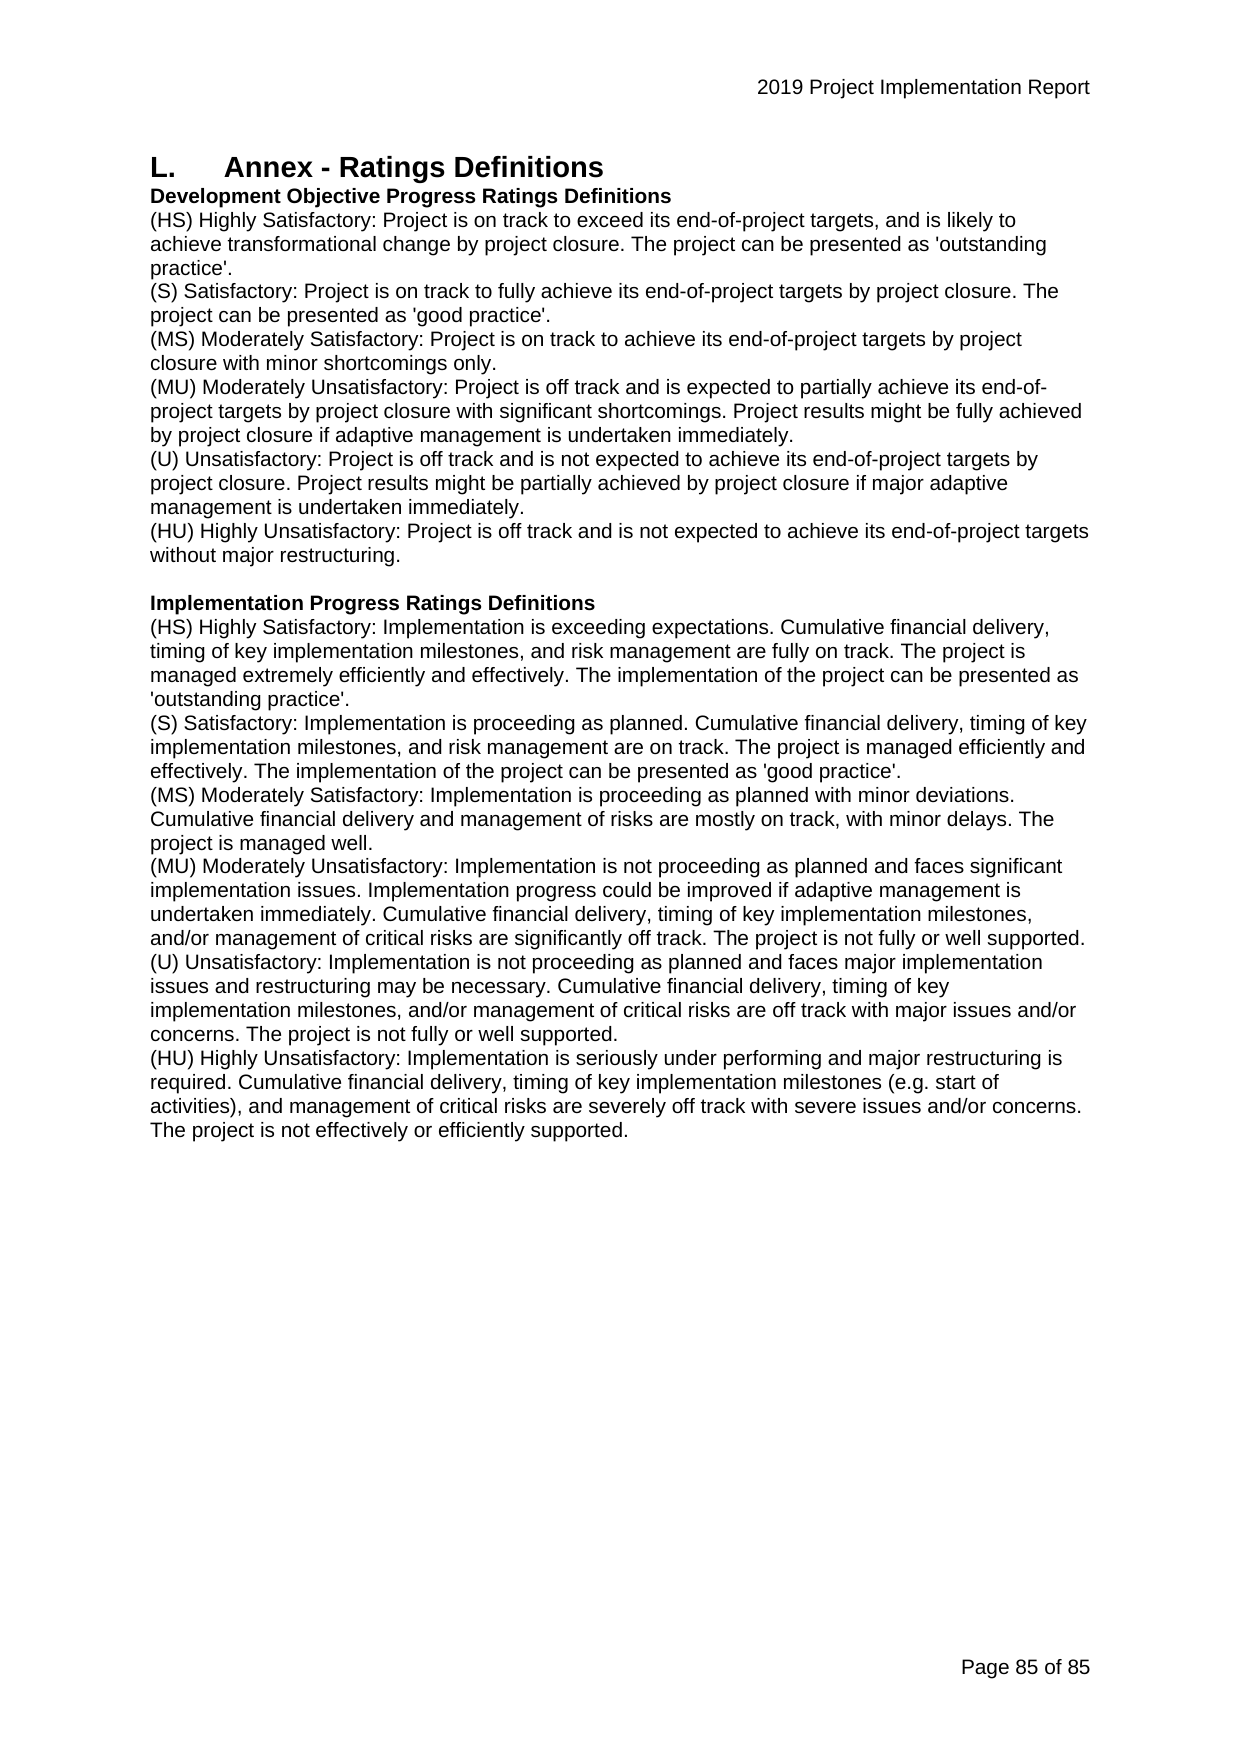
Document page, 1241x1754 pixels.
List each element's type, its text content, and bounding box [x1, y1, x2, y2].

text (HU) Highly Unsatisfactory: Project is off track and is not expected to achieve its end-of-project targets without major restructuring. [150, 519, 1090, 567]
text (S) Satisfactory: Implementation is proceeding as planned. Cumulative financial delivery, timing of key implementation milestones, and risk management are on track. The project is managed efficiently and effectively. The implementation of the project can be presented as 'good practice'. [150, 711, 1090, 782]
text (HU) Highly Unsatisfactory: Implementation is seriously under performing and major restructuring is required. Cumulative financial delivery, timing of key implementation milestones (e.g. start of activities), and management of critical risks are severely off track with severe issues and/or concerns. The project is not effectively or efficiently supported. [150, 1046, 1090, 1142]
text (MS) Moderately Satisfactory: Project is on track to achieve its end-of-project targets by project closure with minor shortcomings only. [150, 327, 1090, 375]
text (MU) Moderately Unsatisfactory: Implementation is not proceeding as planned and faces significant implementation issues. Implementation progress could be improved if adaptive management is undertaken immediately. Cumulative financial delivery, timing of key implementation milestones, and/or management of critical risks are significantly off track. The project is not fully or well supported. [150, 854, 1090, 950]
text (S) Satisfactory: Project is on track to fully achieve its end-of-project targets by project closure. The project can be presented as 'good practice'. [150, 279, 1090, 327]
text (U) Unsatisfactory: Project is off track and is not expected to achieve its end-of-project targets by project closure. Project results might be partially achieved by project closure if major adaptive management is undertaken immediately. [150, 447, 1090, 519]
text (U) Unsatisfactory: Implementation is not proceeding as planned and faces major implementation issues and restructuring may be necessary. Cumulative financial delivery, timing of key implementation milestones, and/or management of critical risks are off track with major issues and/or concerns. The project is not fully or well supported. [150, 950, 1090, 1046]
text (HS) Highly Satisfactory: Implementation is exceeding expectations. Cumulative financial delivery, timing of key implementation milestones, and risk management are fully on track. The project is managed extremely efficiently and effectively. The implementation of the project can be presented as 'outstanding practice'. [150, 615, 1090, 711]
text Development Objective Progress Ratings Definitions [150, 183, 1090, 207]
text (HS) Highly Satisfactory: Project is on track to exceed its end-of-project targets, and is likely to achieve transformational change by project closure. The project can be presented as 'outstanding practice'. [150, 207, 1090, 279]
text Implementation Progress Ratings Definitions [150, 591, 1090, 615]
text (MS) Moderately Satisfactory: Implementation is proceeding as planned with minor deviations. Cumulative financial delivery and management of risks are mostly on track, with minor delays. The project is managed well. [150, 782, 1090, 854]
subtitle Annex - Ratings Definitions [150, 150, 1090, 183]
text (MU) Moderately Unsatisfactory: Project is off track and is expected to partially achieve its end-of-project targets by project closure with significant shortcomings. Project results might be fully achieved by project closure if adaptive management is undertaken immediately. [150, 375, 1090, 447]
